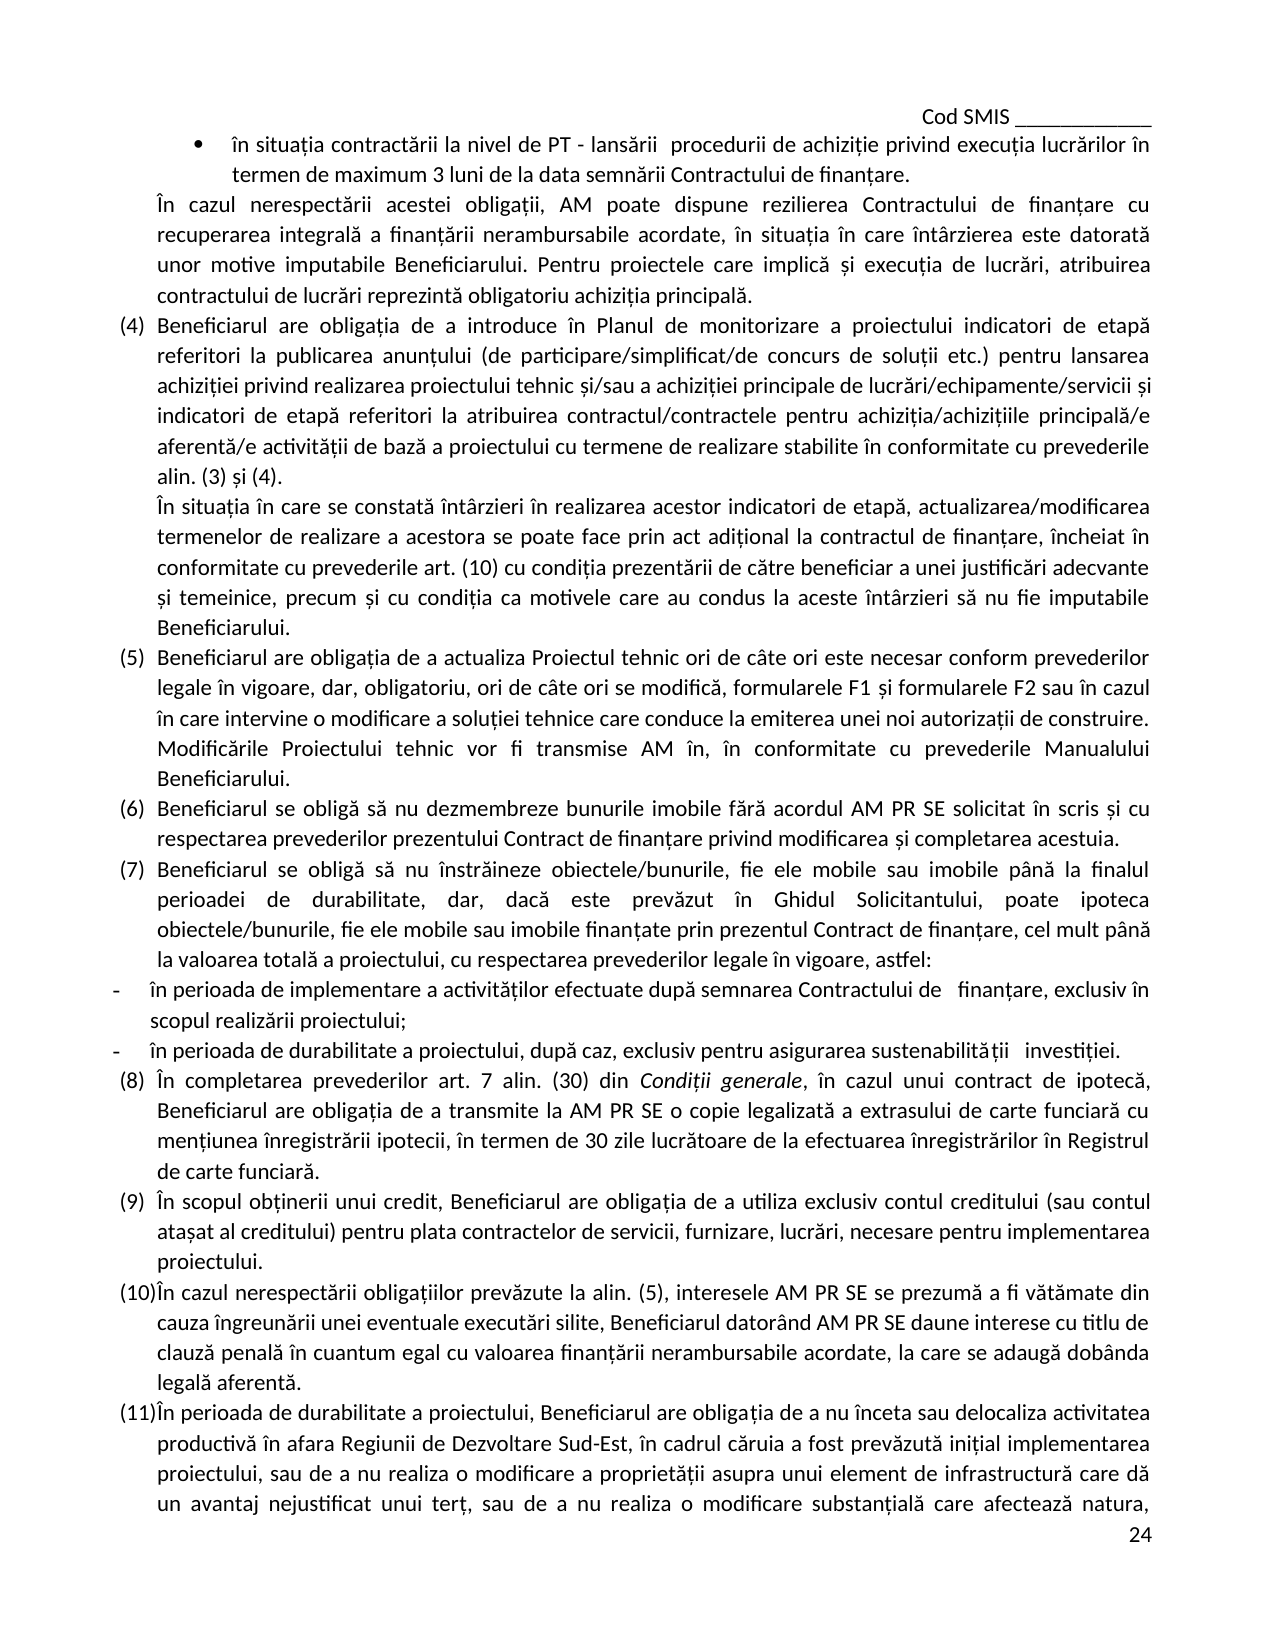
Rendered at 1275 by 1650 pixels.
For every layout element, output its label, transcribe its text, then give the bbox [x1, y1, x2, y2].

list Beneficiarul se obligă să nu înstrăineze obiectele/bunurile, fie ele mobile sau imobile până la finalul perioadei de durabilitate, dar, dacă este prevăzut în Ghidul Solicitantului, poate ipoteca obiectele/bunurile, fie ele mobile sau imobile finanţate prin prezentul Contract de finanțare, cel mult până la valoarea totală a proiectului, cu respectarea prevederilor legale în vigoare, astfel: [119, 855, 1152, 973]
list în perioada de durabilitate a proiectului, după caz, exclusiv pentru asigurarea sustenabilităţii investiţiei. [112, 1036, 1152, 1064]
list Beneficiarul are obligația de a actualiza Proiectul tehnic ori de câte ori este necesar conform prevederilor legale în vigoare, dar, obligatoriu, ori de câte ori se modifică, formularele F1 și formularele F2 sau în cazul în care intervine o modificare a soluției tehnice care conduce la emiterea unei noi autorizații de construire. Modificările Proiectului tehnic vor fi transmise AM în, în conformitate cu prevederile Manualului Beneficiarului. [119, 643, 1152, 792]
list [119, 1398, 1152, 1517]
text În cazul nerespectării acestei obligații, AM poate dispune rezilierea Contractului de finanțare cu recuperarea integrală a finanțării nerambursabile acordate, în situația în care întârzierea este datorată unor motive imputabile Beneficiarului. Pentru proiectele care implică și execuția de lucrări, atribuirea contractului de lucrări reprezintă obligatoriu achiziția principală. [157, 190, 1152, 309]
list în situația contractării la nivel de PT - lansării procedurii de achiziție privind execuția lucrărilor în termen de maximum 3 luni de la data semnării Contractului de finanțare. [194, 130, 1152, 188]
list În scopul obţinerii unui credit, Beneficiarul are obligaţia de a utiliza exclusiv contul creditului (sau contul ataşat al creditului) pentru plata contractelor de servicii, furnizare, lucrări, necesare pentru implementarea proiectului. [119, 1187, 1152, 1276]
text În situația în care se constată întârzieri în realizarea acestor indicatori de etapă, actualizarea/modificarea termenelor de realizare a acestora se poate face prin act adițional la contractul de finanțare, încheiat în conformitate cu prevederile art. (10) cu condiția prezentării de către beneficiar a unei justificări adecvante și temeinice, precum și cu condiția ca motivele care au condus la aceste întârzieri să nu fie imputabile Beneficiarului. [157, 492, 1152, 641]
list În completarea prevederilor art. 7 alin. (30) din Condiții generale, în cazul unui contract de ipotecă, Beneficiarul are obligaţia de a transmite la AM PR SE o copie legalizată a extrasului de carte funciară cu menţiunea înregistrării ipotecii, în termen de 30 zile lucrătoare de la efectuarea înregistrărilor în Registrul de carte funciară. [119, 1066, 1152, 1185]
list Beneficiarul se obligă să nu dezmembreze bunurile imobile fără acordul AM PR SE solicitat în scris şi cu respectarea prevederilor prezentului Contract de finanțare privind modificarea și completarea acestuia. [119, 794, 1152, 853]
list Beneficiarul are obligația de a introduce în Planul de monitorizare a proiectului indicatori de etapă referitori la publicarea anunțului (de participare/simplificat/de concurs de soluții etc.) pentru lansarea achiziției privind realizarea proiectului tehnic și/sau a achiziției principale de lucrări/echipamente/servicii și indicatori de etapă referitori la atribuirea contractul/contractele pentru achiziția/achizițiile principală/e aferentă/e activității de bază a proiectului cu termene de realizare stabilite în conformitate cu prevederile alin. (3) și (4). [119, 311, 1152, 490]
list în perioada de implementare a activităților efectuate după semnarea Contractului de finanțare, exclusiv în scopul realizării proiectului; [112, 976, 1152, 1034]
list În cazul nerespectării obligaţiilor prevăzute la alin. (5), interesele AM PR SE se prezumă a fi vătămate din cauza îngreunării unei eventuale executări silite, Beneficiarul datorând AM PR SE daune interese cu titlu de clauză penală în cuantum egal cu valoarea finanțării nerambursabile acordate, la care se adaugă dobânda legală aferentă. [119, 1278, 1152, 1396]
